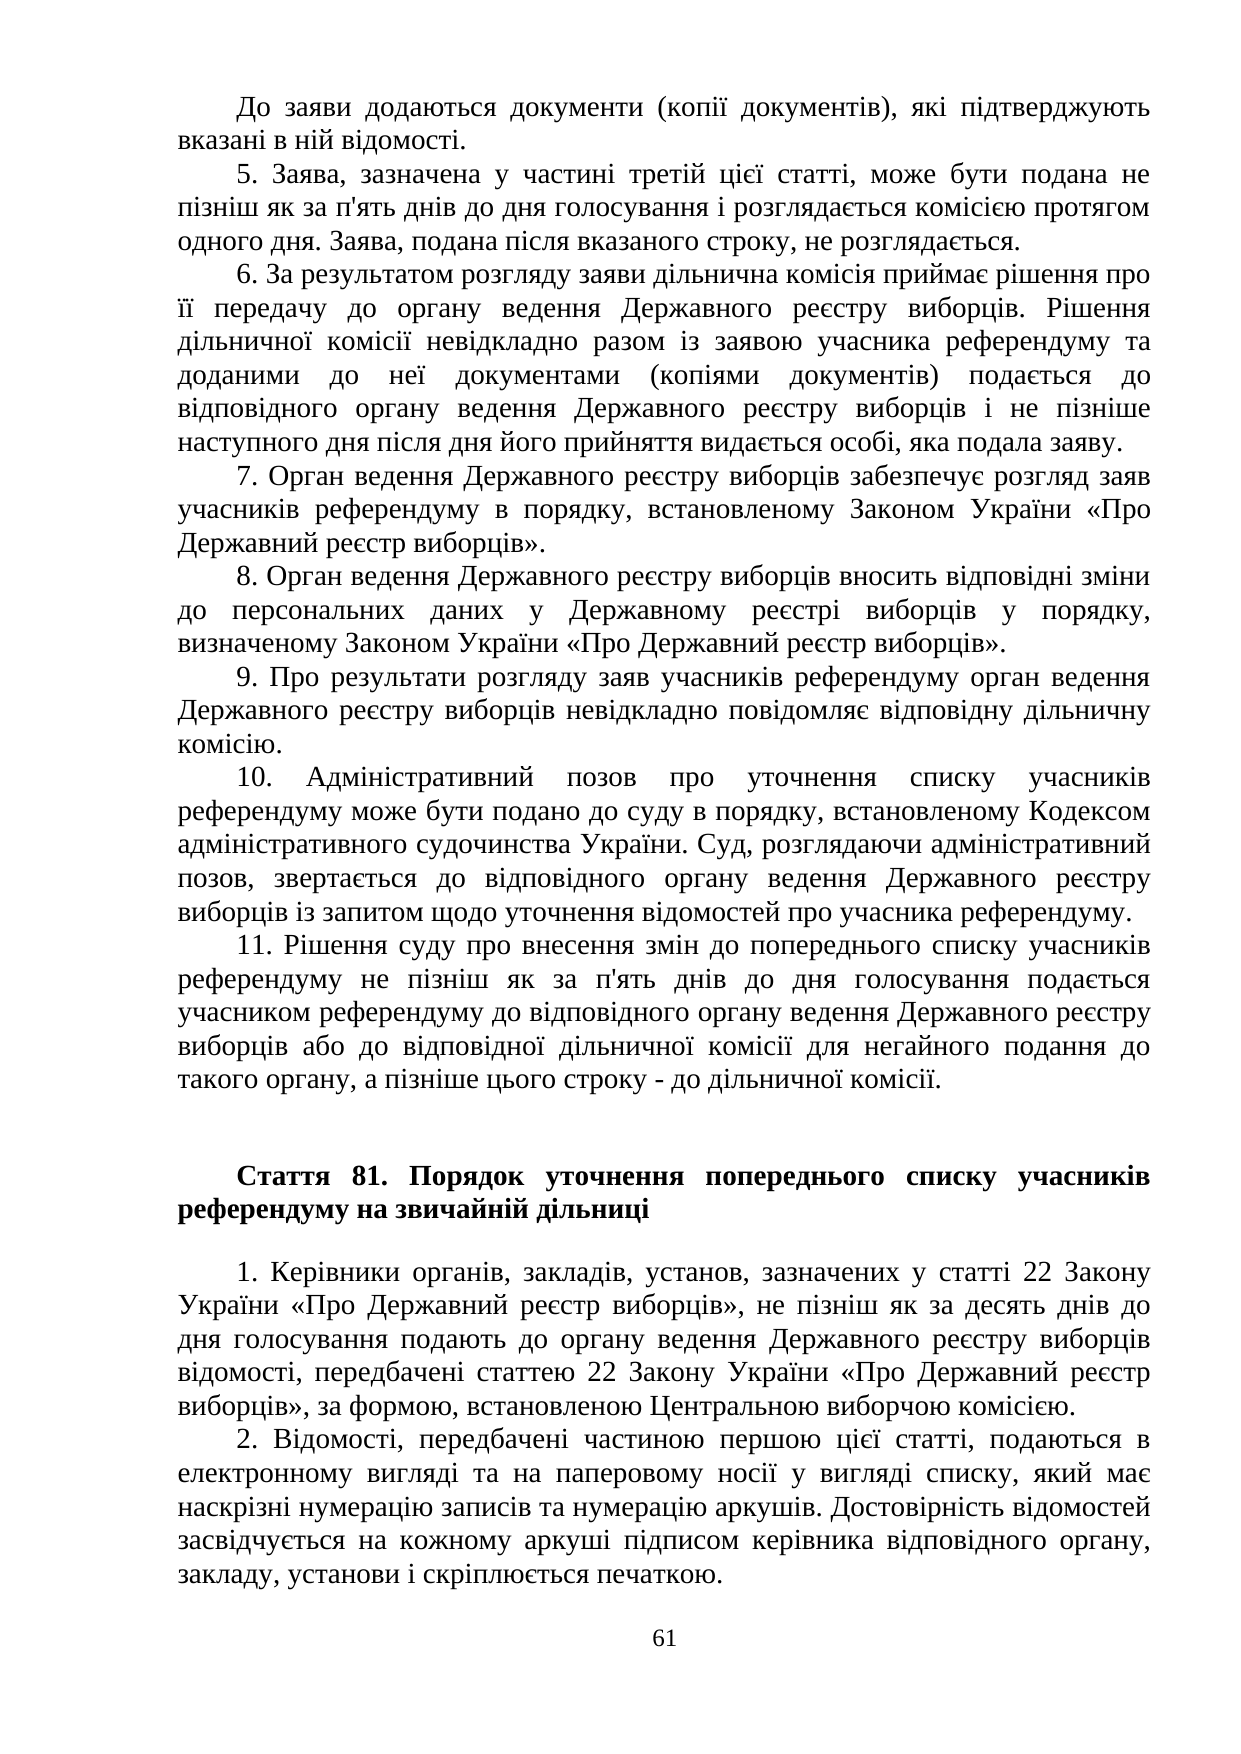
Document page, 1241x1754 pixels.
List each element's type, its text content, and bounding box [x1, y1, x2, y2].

text До заяви додаються документи (копії документів), які підтверджують вказані в ній відомості. [177, 89, 1152, 156]
text 11. Рішення суду про внесення змін до попереднього списку учасників референдуму не пізніш як за п'ять днів до дня голосування подається учасником референдуму до відповідного органу ведення Державного реєстру виборців або до відповідної дільничної комісії для негайного подання до такого органу, а пізніше цього строку - до дільничної комісії. [177, 927, 1152, 1095]
text 10. Адміністративний позов про уточнення списку учасників референдуму може бути подано до суду в порядку, встановленому Кодексом адміністративного судочинства України. Суд, розглядаючи адміністративний позов, звертається до відповідного органу ведення Державного реєстру виборців із запитом щодо уточнення відомостей про учасника референдуму. [177, 759, 1152, 927]
text 7. Орган ведення Державного реєстру виборців забезпечує розгляд заяв учасників референдуму в порядку, встановленому Законом України «Про Державний реєстр виборців». [177, 458, 1152, 558]
text Стаття 81. Порядок уточнення попереднього списку учасників референдуму на звичайній дільниці [177, 1158, 1152, 1225]
text 6. За результатом розгляду заяви дільнична комісія приймає рішення про її передачу до органу ведення Державного реєстру виборців. Рішення дільничної комісії невідкладно разом із заявою учасника референдуму та доданими до неї документами (копіями документів) подається до відповідного органу ведення Державного реєстру виборців і не пізніше наступного дня після дня його прийняття видається особі, яка подала заяву. [177, 256, 1152, 458]
text 2. Відомості, передбачені частиною першою цієї статті, подаються в електронному вигляді та на паперовому носії у вигляді списку, який має наскрізні нумерацію записів та нумерацію аркушів. Достовірність відомостей засвідчується на кожному аркуші підписом керівника відповідного органу, закладу, установи і скріплюється печаткою. [177, 1422, 1152, 1589]
text 1. Керівники органів, закладів, установ, зазначених у статті 22 Закону України «Про Державний реєстр виборців», не пізніш як за десять днів до дня голосування подають до органу ведення Державного реєстру виборців відомості, передбачені статтею 22 Закону України «Про Державний реєстр виборців», за формою, встановленою Центральною виборчою комісією. [177, 1254, 1152, 1422]
text 8. Орган ведення Державного реєстру виборців вносить відповідні зміни до персональних даних у Державному реєстрі виборців у порядку, визначеному Законом України «Про Державний реєстр виборців». [177, 558, 1152, 659]
text 5. Заява, зазначена у частині третій цієї статті, може бути подана не пізніш як за п'ять днів до дня голосування і розглядається комісією протягом одного дня. Заява, подана після вказаного строку, не розглядається. [177, 156, 1152, 256]
text 9. Про результати розгляду заяв учасників референдуму орган ведення Державного реєстру виборців невідкладно повідомляє відповідну дільничну комісію. [177, 659, 1152, 759]
